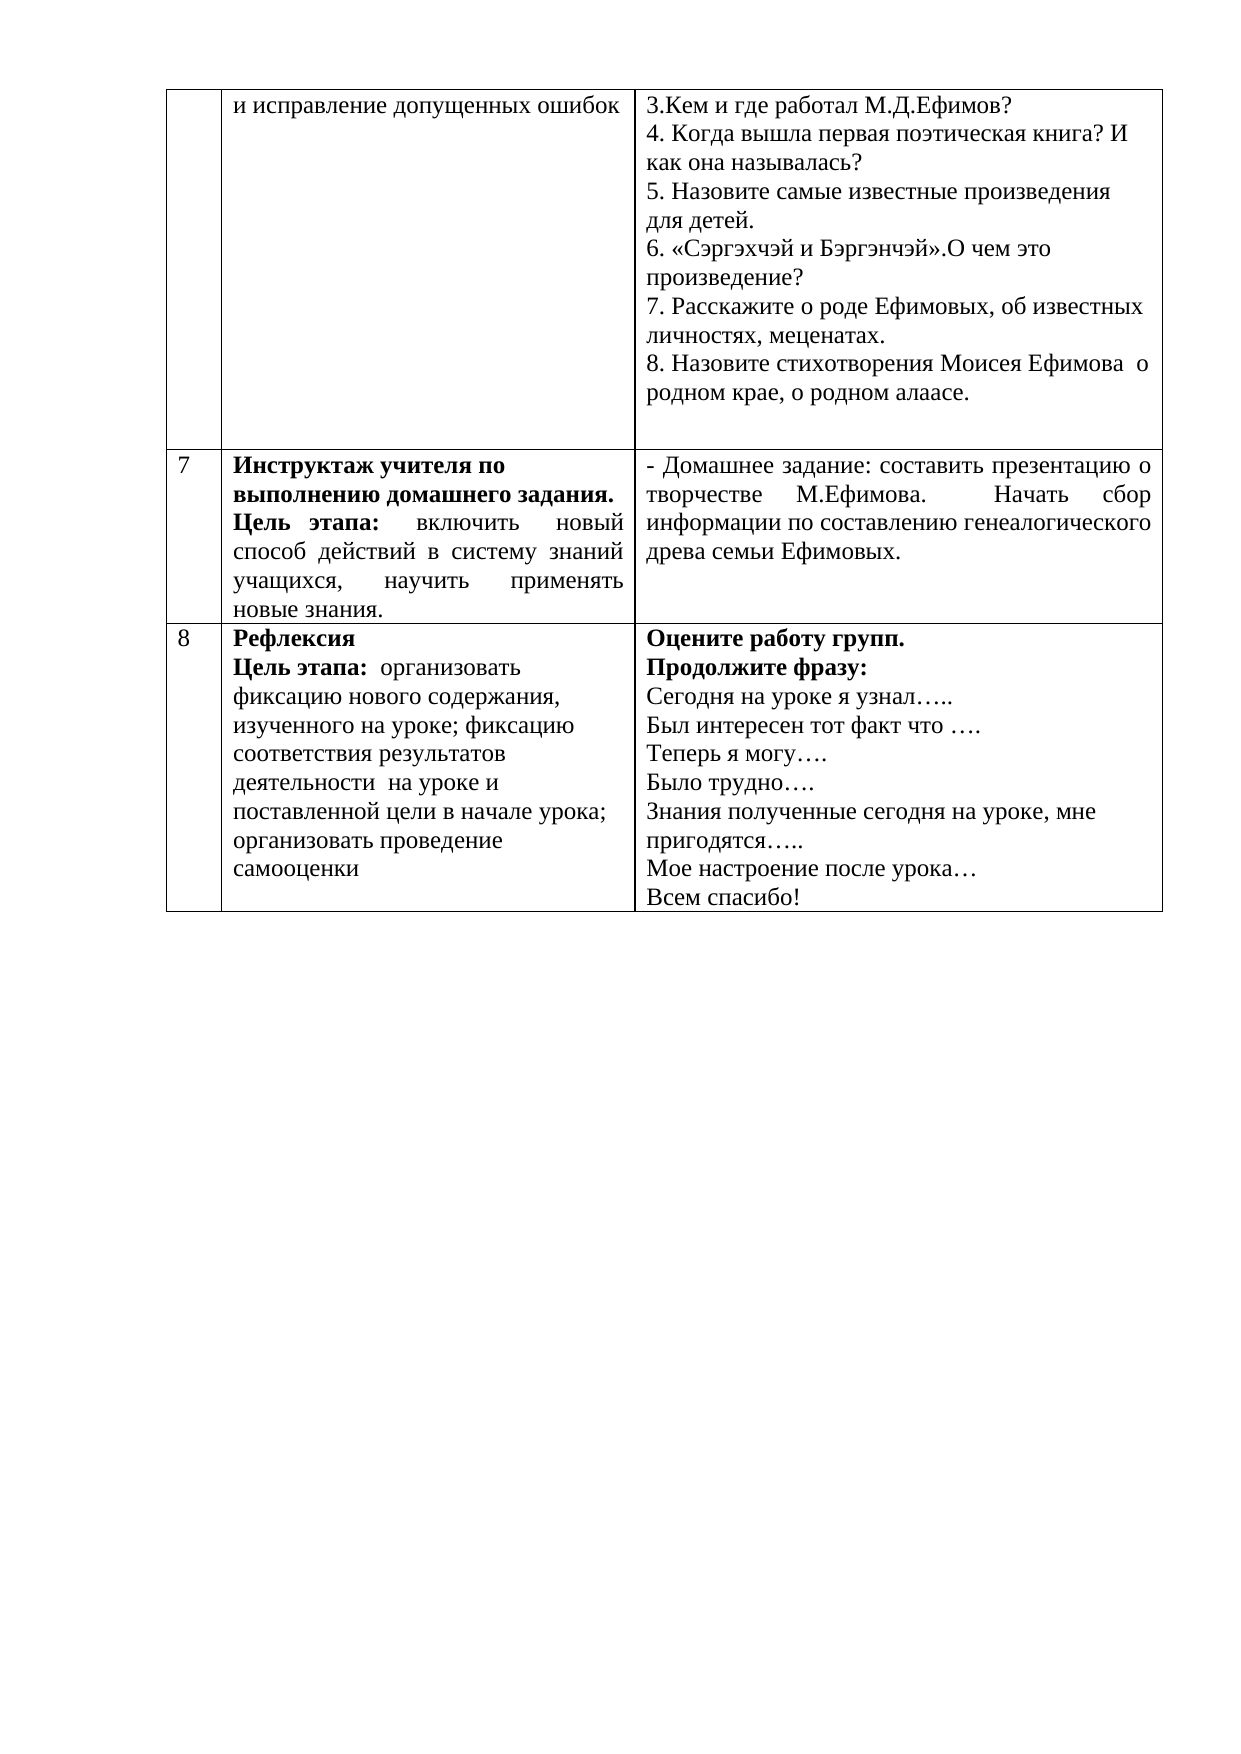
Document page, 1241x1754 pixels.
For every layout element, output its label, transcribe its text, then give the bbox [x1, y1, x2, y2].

table_cell Оцените работу групп. Продолжите фразу: Сегодня на уроке я узнал….. Был интересен тот факт что …. Теперь я могу…. Было трудно…. Знания полученные сегодня на уроке, мне пригодятся….. Мое настроение после урока… Всем спасибо! [636, 624, 1162, 911]
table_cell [222, 90, 634, 449]
table_cell 5 [167, 90, 221, 449]
table_cell Инструктаж учителя по выполнению домашнего задания. Цель этапа: включить новый способ действий в систему знаний учащихся, научить применять новые знания. [222, 450, 634, 622]
table_cell - Домашнее задание: составить презентацию о творчестве М.Ефимова. Начать сбор информации по составлению генеалогического древа семьи Ефимовых. [636, 450, 1162, 622]
table_cell 7 [167, 450, 221, 622]
table_cell 8 [167, 624, 221, 911]
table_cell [636, 90, 1162, 449]
table_cell Рефлексия Цель этапа: организовать фиксацию нового содержания, изученного на уроке; фиксацию соответствия результатов деятельности на уроке и поставленной цели в начале урока; организовать проведение самооценки [222, 624, 634, 911]
